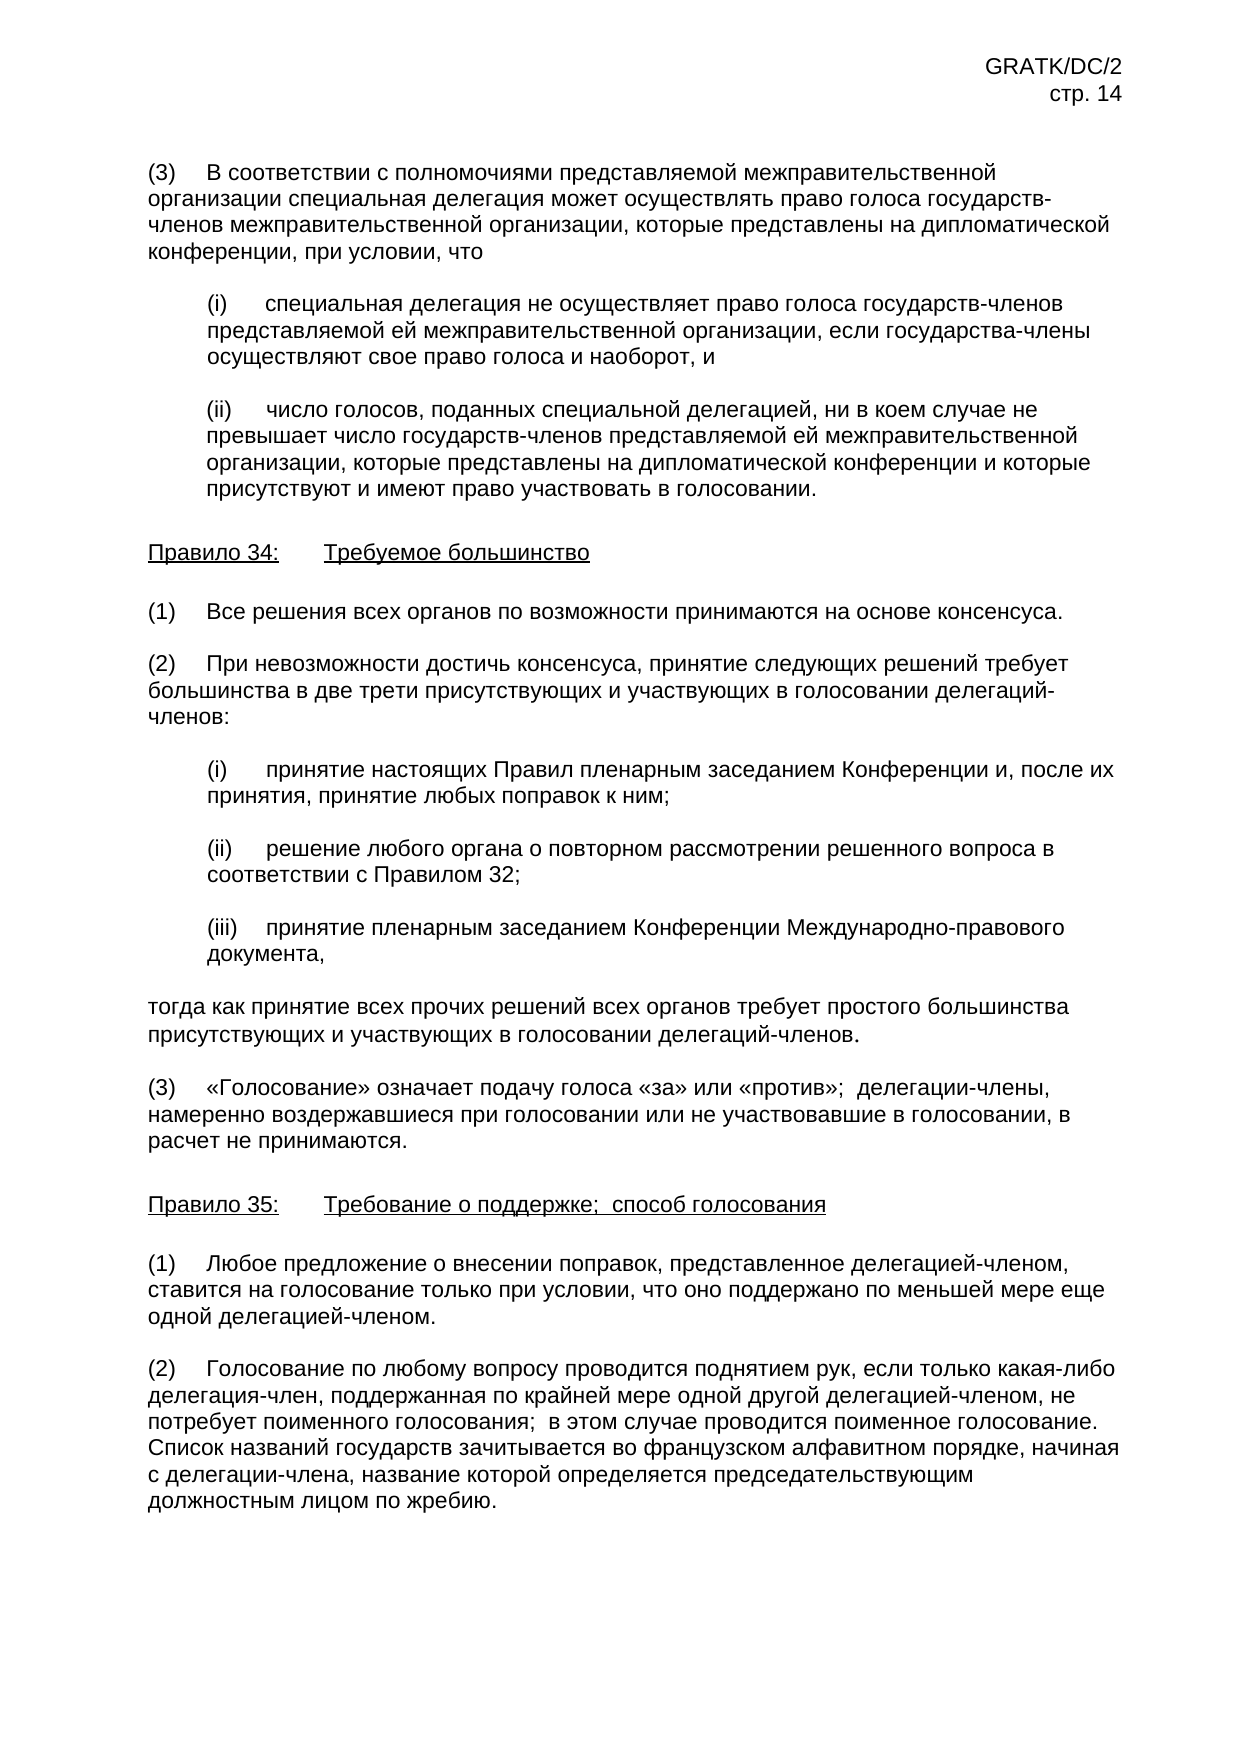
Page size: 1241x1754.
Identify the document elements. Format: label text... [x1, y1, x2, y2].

list специальная делегация не осуществляет право голоса государств-членов представляемой ей межправительственной организации, если государства-члены осуществляют свое право голоса и наоборот, и [207, 290, 1122, 369]
subtitle Правило 34: Требуемое большинство [148, 539, 1122, 565]
text (3) В соответствии с полномочиями представляемой межправительственной организации специальная делегация может осуществлять право голоса государств-членов межправительственной организации, которые представлены на дипломатической конференции, при условии, что [148, 158, 1122, 264]
text (iii) принятие пленарным заседанием Конференции Международно-правового документа, [207, 914, 1122, 967]
text (2) При невозможности достичь консенсуса, принятие следующих решений требует большинства в две трети присутствующих и участвующих в голосовании делегаций-членов: [148, 650, 1122, 729]
text (2) Голосование по любому вопросу проводится поднятием рук, если только какая-либо делегация-член, поддержанная по крайней мере одной другой делегацией-членом, не потребует поименного голосования; в этом случае проводится поименное голосование. Список названий государств зачитывается во французском алфавитном порядке, начиная с делегации-члена, название которой определяется председательствующим должностным лицом по жребию. [148, 1355, 1122, 1513]
text (ii) решение любого органа о повторном рассмотрении решенного вопроса в соответствии с Правилом 32; [148, 835, 1122, 887]
subtitle Правило 35: Требование о поддержке; способ голосования [148, 1191, 1122, 1217]
text (3) «Голосование» означает подачу голоса «за» или «против»; делегации-члены, намеренно воздержавшиеся при голосовании или не участвовавшие в голосовании, в расчет не принимаются. [148, 1074, 1122, 1153]
text (ii) число голосов, поданных специальной делегацией, ни в коем случае не превышает число государств-членов представляемой ей межправительственной организации, которые представлены на дипломатической конференции и которые присутствуют и имеют право участвовать в голосовании. [206, 396, 1122, 501]
text (1) Все решения всех органов по возможности принимаются на основе консенсуса. [148, 598, 1122, 624]
text (i) принятие настоящих Правил пленарным заседанием Конференции и, после их принятия, принятие любых поправок к ним; [207, 756, 1122, 808]
text тогда как принятие всех прочих решений всех органов требует простого большинства присутствующих и участвующих в голосовании делегаций-членов. [148, 993, 1122, 1048]
text (1) Любое предложение о внесении поправок, представленное делегацией-членом, ставится на голосование только при условии, что оно поддержано по меньшей мере еще одной делегацией-членом. [148, 1250, 1122, 1329]
